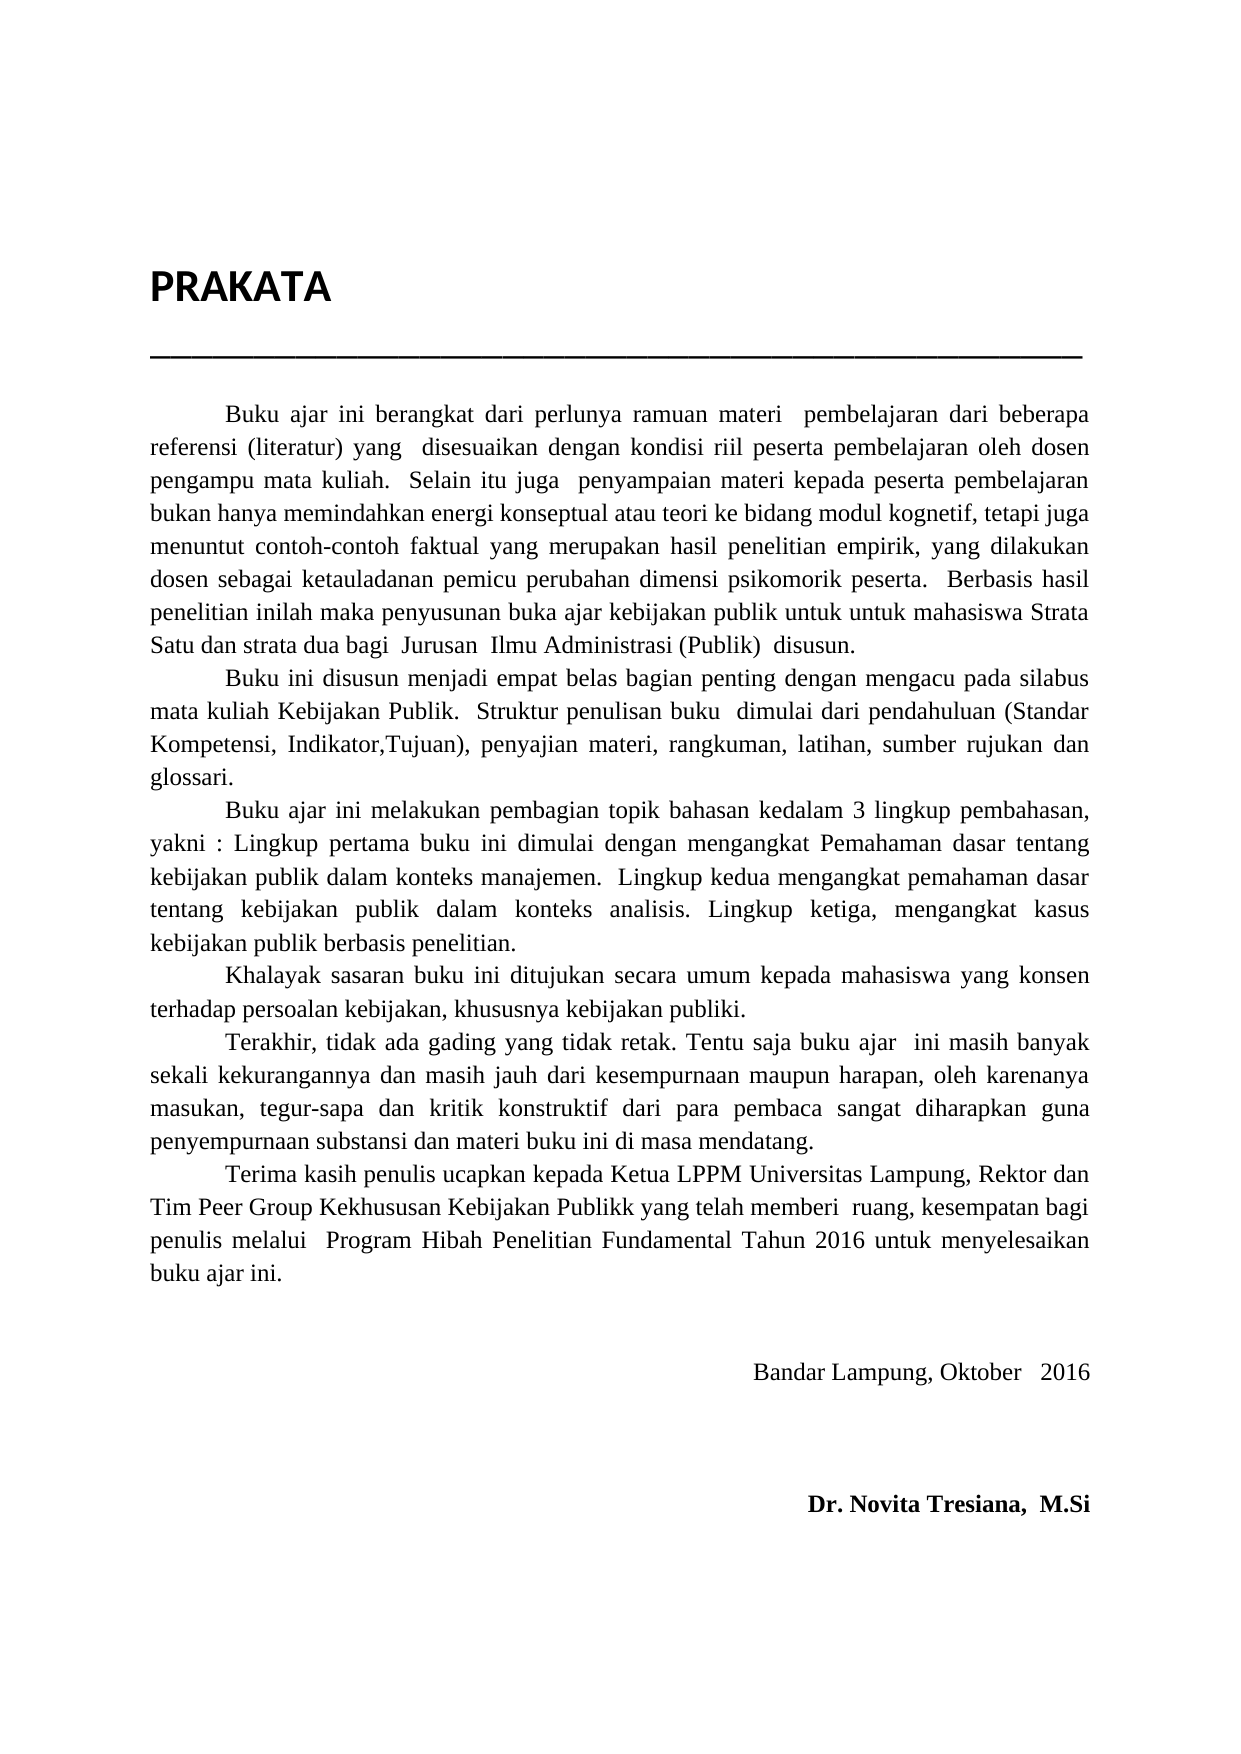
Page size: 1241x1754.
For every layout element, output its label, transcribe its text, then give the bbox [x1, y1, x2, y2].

text Terima kasih penulis ucapkan kepada Ketua LPPM Universitas Lampung, Rektor dan Tim Peer Group Kekhususan Kebijakan Publikk yang telah memberi ruang, kesempatan bagi penulis melalui Program Hibah Penelitian Fundamental Tahun 2016 untuk menyelesaikan buku ajar ini. [150, 1159, 1090, 1287]
text Buku ajar ini melakukan pembagian topik bahasan kedalam 3 lingkup pembahasan, yakni : Lingkup pertama buku ini dimulai dengan mengangkat Pemahaman dasar tentang kebijakan publik dalam konteks manajemen. Lingkup kedua mengangkat pemahaman dasar tentang kebijakan publik dalam konteks analisis. Lingkup ketiga, mengangkat kasus kebijakan publik berbasis penelitian. [150, 796, 1090, 956]
text Dr. Novita Tresiana, M.Si [150, 1489, 1090, 1518]
text PRAKATA [150, 257, 1090, 313]
text Buku ini disusun menjadi empat belas bagian penting dengan mengacu pada silabus mata kuliah Kebijakan Publik. Struktur penulisan buku dimulai dari pendahuluan (Standar Kompetensi, Indikator,Tujuan), penyajian materi, rangkuman, latihan, sumber rujukan dan glossari. [150, 663, 1090, 791]
text Buku ajar ini berangkat dari perlunya ramuan materi pembelajaran dari beberapa referensi (literatur) yang disesuaikan dengan kondisi riil peserta pembelajaran oleh dosen pengampu mata kuliah. Selain itu juga penyampaian materi kepada peserta pembelajaran bukan hanya memindahkan energi konseptual atau teori ke bidang modul kognetif, tetapi juga menuntut contoh-contoh faktual yang merupakan hasil penelitian empirik, yang dilakukan dosen sebagai ketauladanan pemicu perubahan dimensi psikomorik peserta. Berbasis hasil penelitian inilah maka penyusunan buka ajar kebijakan publik untuk untuk mahasiswa Strata Satu dan strata dua bagi Jurusan Ilmu Administrasi (Publik) disusun. [150, 399, 1090, 659]
text Bandar Lampung, Oktober 2016 [150, 1357, 1090, 1386]
text Terakhir, tidak ada gading yang tidak retak. Tentu saja buku ajar ini masih banyak sekali kekurangannya dan masih jauh dari kesempurnaan maupun harapan, oleh karenanya masukan, tegur-sapa dan kritik konstruktif dari para pembaca sangat diharapkan guna penyempurnaan substansi dan materi buku ini di masa mendatang. [150, 1027, 1090, 1154]
text Khalayak sasaran buku ini ditujukan secara umum kepada mahasiswa yang konsen terhadap persoalan kebijakan, khususnya kebijakan publiki. [150, 961, 1090, 1022]
text _____________________________________________ [150, 313, 1090, 364]
